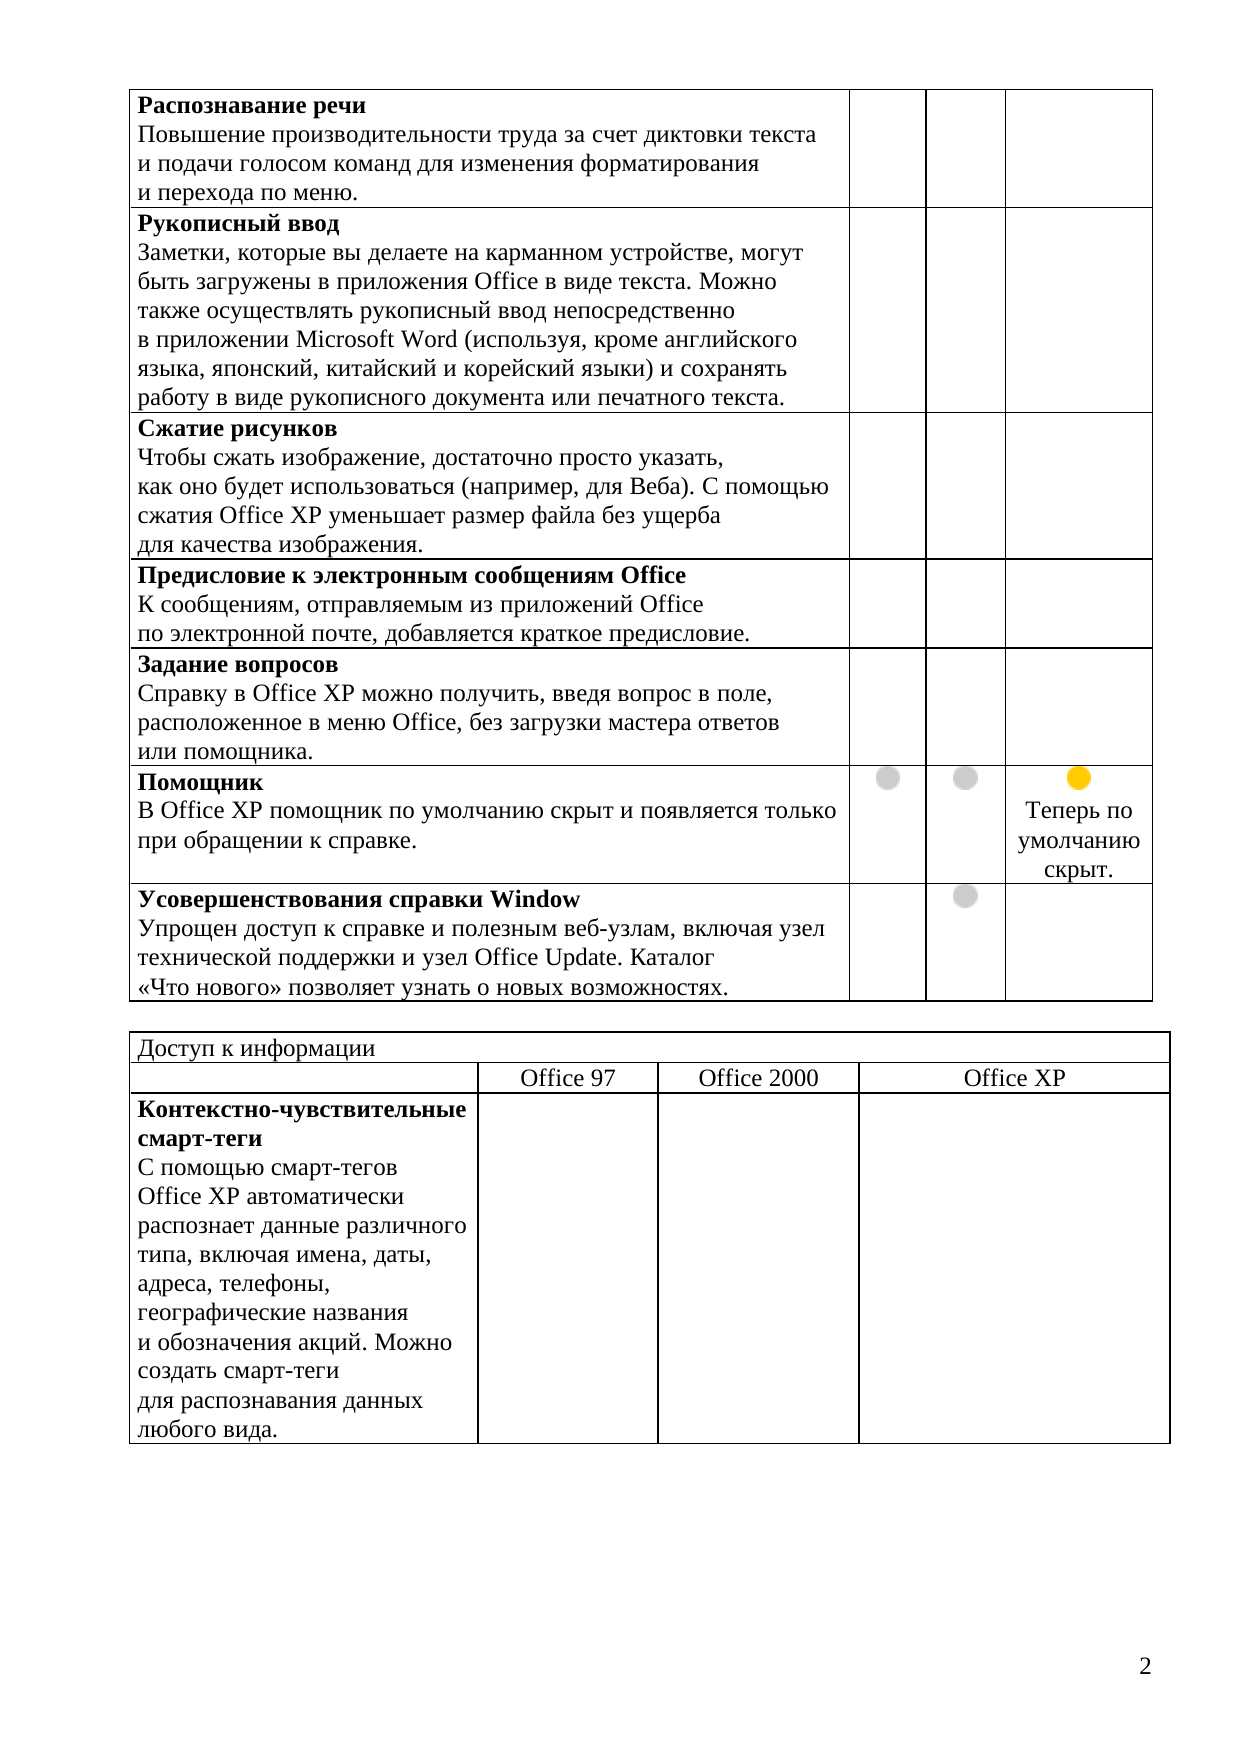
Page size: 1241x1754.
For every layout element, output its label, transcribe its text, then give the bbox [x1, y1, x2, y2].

table_cell [927, 649, 1005, 765]
table_cell [850, 413, 925, 558]
table_header Доступ к информации [130, 1033, 1169, 1062]
table_cell [1006, 208, 1152, 411]
picture [953, 766, 978, 790]
table_cell Теперь по умолчанию скрыт. [1006, 766, 1152, 883]
table_cell [850, 560, 925, 647]
table_cell [1006, 649, 1152, 765]
table_cell Office 2000 [659, 1063, 858, 1092]
table_cell [850, 884, 925, 1000]
picture [1067, 766, 1091, 790]
table_cell Office XP [860, 1063, 1169, 1092]
table_cell [927, 208, 1005, 411]
table_cell [1006, 884, 1152, 1000]
table_cell [479, 1094, 657, 1443]
table_cell Контекстно-чувствительные смарт-теги С помощью смарт-тегов Office XP автоматически распознает данные различного типа, включая имена, даты, адреса, телефоны, географические названия и обозначения акций. Можно создать смарт-теги для распознавания данных любого вида. [130, 1093, 477, 1443]
table_cell [1006, 90, 1152, 206]
table_cell [850, 90, 925, 206]
picture [953, 884, 978, 908]
table_cell [927, 90, 1005, 206]
table_cell Office 97 [479, 1063, 657, 1092]
table_cell Усовершенствования справки Window Упрощен доступ к справке и полезным веб-узлам, включая узел технической поддержки и узел Office Update. Каталог «Что нового» позволяет узнать о новых возможностях. [130, 884, 849, 1000]
table_cell Сжатие рисунков Чтобы сжать изображение, достаточно просто указать, как оно будет использоваться (например, для Веба). С помощью сжатия Office XP уменьшает размер файла без ущерба для качества изображения. [130, 413, 849, 558]
table_cell [860, 1094, 1169, 1443]
table_cell [927, 413, 1005, 558]
table_cell [850, 649, 925, 765]
table_cell [659, 1094, 858, 1443]
table_cell Задание вопросов Справку в Office XP можно получить, введя вопрос в поле, расположенное в меню Office, без загрузки мастера ответов или помощника. [130, 648, 849, 765]
table_cell [130, 1063, 477, 1092]
table_cell [850, 208, 925, 411]
table_cell Распознавание речи Повышение производительности труда за счет диктовки текста и подачи голосом команд для изменения форматирования и перехода по меню. [130, 90, 849, 206]
table_cell [1006, 413, 1152, 558]
table_cell [927, 766, 1005, 883]
table_cell [927, 884, 1005, 1000]
table_cell [1006, 560, 1152, 647]
table_cell [850, 766, 925, 883]
table_cell Рукописный ввод Заметки, которые вы делаете на карманном устройстве, могут быть загружены в приложения Office в виде текста. Можно также осуществлять рукописный ввод непосредственно в приложении Microsoft Word (используя, кроме английского языка, японский, китайский и корейский языки) и сохранять работу в виде рукописного документа или печатного текста. [130, 208, 849, 411]
picture [876, 766, 900, 790]
table_cell [927, 560, 1005, 647]
table_cell Предисловие к электронным сообщениям Office К сообщениям, отправляемым из приложений Office по электронной почте, добавляется краткое предисловие. [130, 559, 849, 647]
table_cell Помощник В Office XP помощник по умолчанию скрыт и появляется только при обращении к справке. [130, 766, 849, 883]
